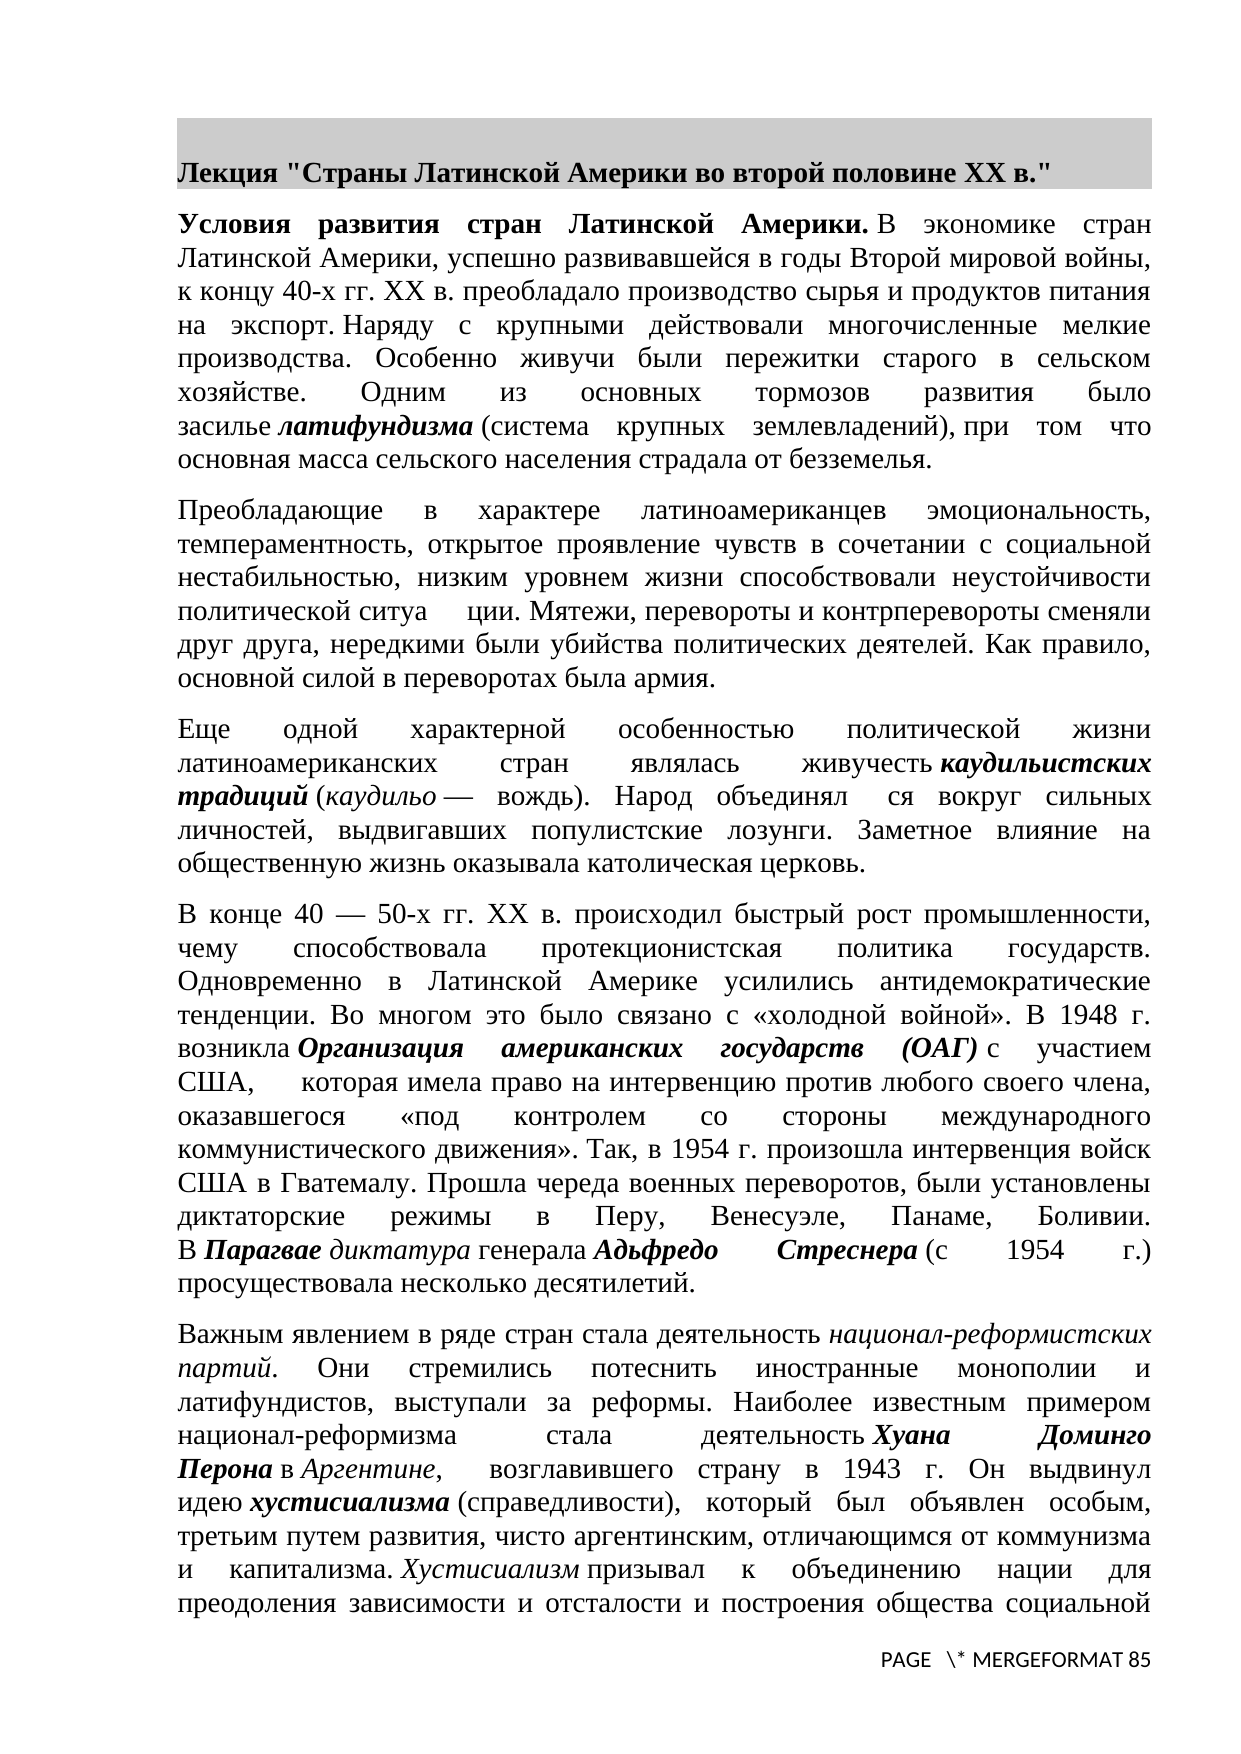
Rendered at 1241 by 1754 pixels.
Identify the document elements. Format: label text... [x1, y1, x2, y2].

text Еще одной характерной особенностью политической жизни латиноамериканских стран являлась живучесть каудильистских традиций (каудильо — вождь). Народ объединялся вокруг сильных личностей, выдвигавших популистские лозунги. Заметное влияние на общественную жизнь оказывала католическая церковь. [177, 711, 1152, 879]
text Преобладающие в характере латиноамериканцев эмоциональность, темпераментность, открытое проявление чувств в сочетании с социальной нестабильностью, низким уровнем жизни способствовали неустойчивости политической ситуации. Мятежи, перевороты и контрперевороты сменяли друг друга, нередкими были убийства политических деятелей. Как правило, основной силой в переворотах была армия. [177, 492, 1152, 693]
text Условия развития стран Латинской Америки. В экономике стран Латинской Америки, успешно развивавшейся в годы Второй мировой войны, к концу 40-х гг. ХХ в. преобладало производство сырья и продуктов питания на экспорт. Наряду с крупными действовали многочисленные мелкие производства. Особенно живучи были пережитки старого в сельском хозяйстве. Одним из основных тормозов развития было засилье латифундизма (система крупных землевладений), при том что основная масса сельского населения страдала от безземелья. [177, 206, 1152, 475]
subtitle Лекция "Страны Латинской Америки во второй половине XX в." [177, 118, 1152, 189]
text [177, 1317, 1152, 1618]
text В конце 40 — 50-х гг. ХХ в. происходил быстрый рост промышленности, чему способствовала протекционистская политика государств. Одновременно в Латинской Америке усилились антидемократические тенденции. Во многом это было связано с «холодной войной». В 1948 г. возникла Организация американских государств (ОАГ) с участием США, которая имела право на интервенцию против любого своего члена, оказавшегося «под контролем со стороны международного коммунистического движения». Так, в 1954 г. произошла интервенция войск США в Гватемалу. Прошла череда военных переворотов, были установлены диктаторские режимы в Перу, Венесуэле, Панаме, Боливии. В Парагвае диктатура генерала Адьфредо Стреснера (с 1954 г.) просуществовала несколько десятилетий. [177, 896, 1152, 1299]
